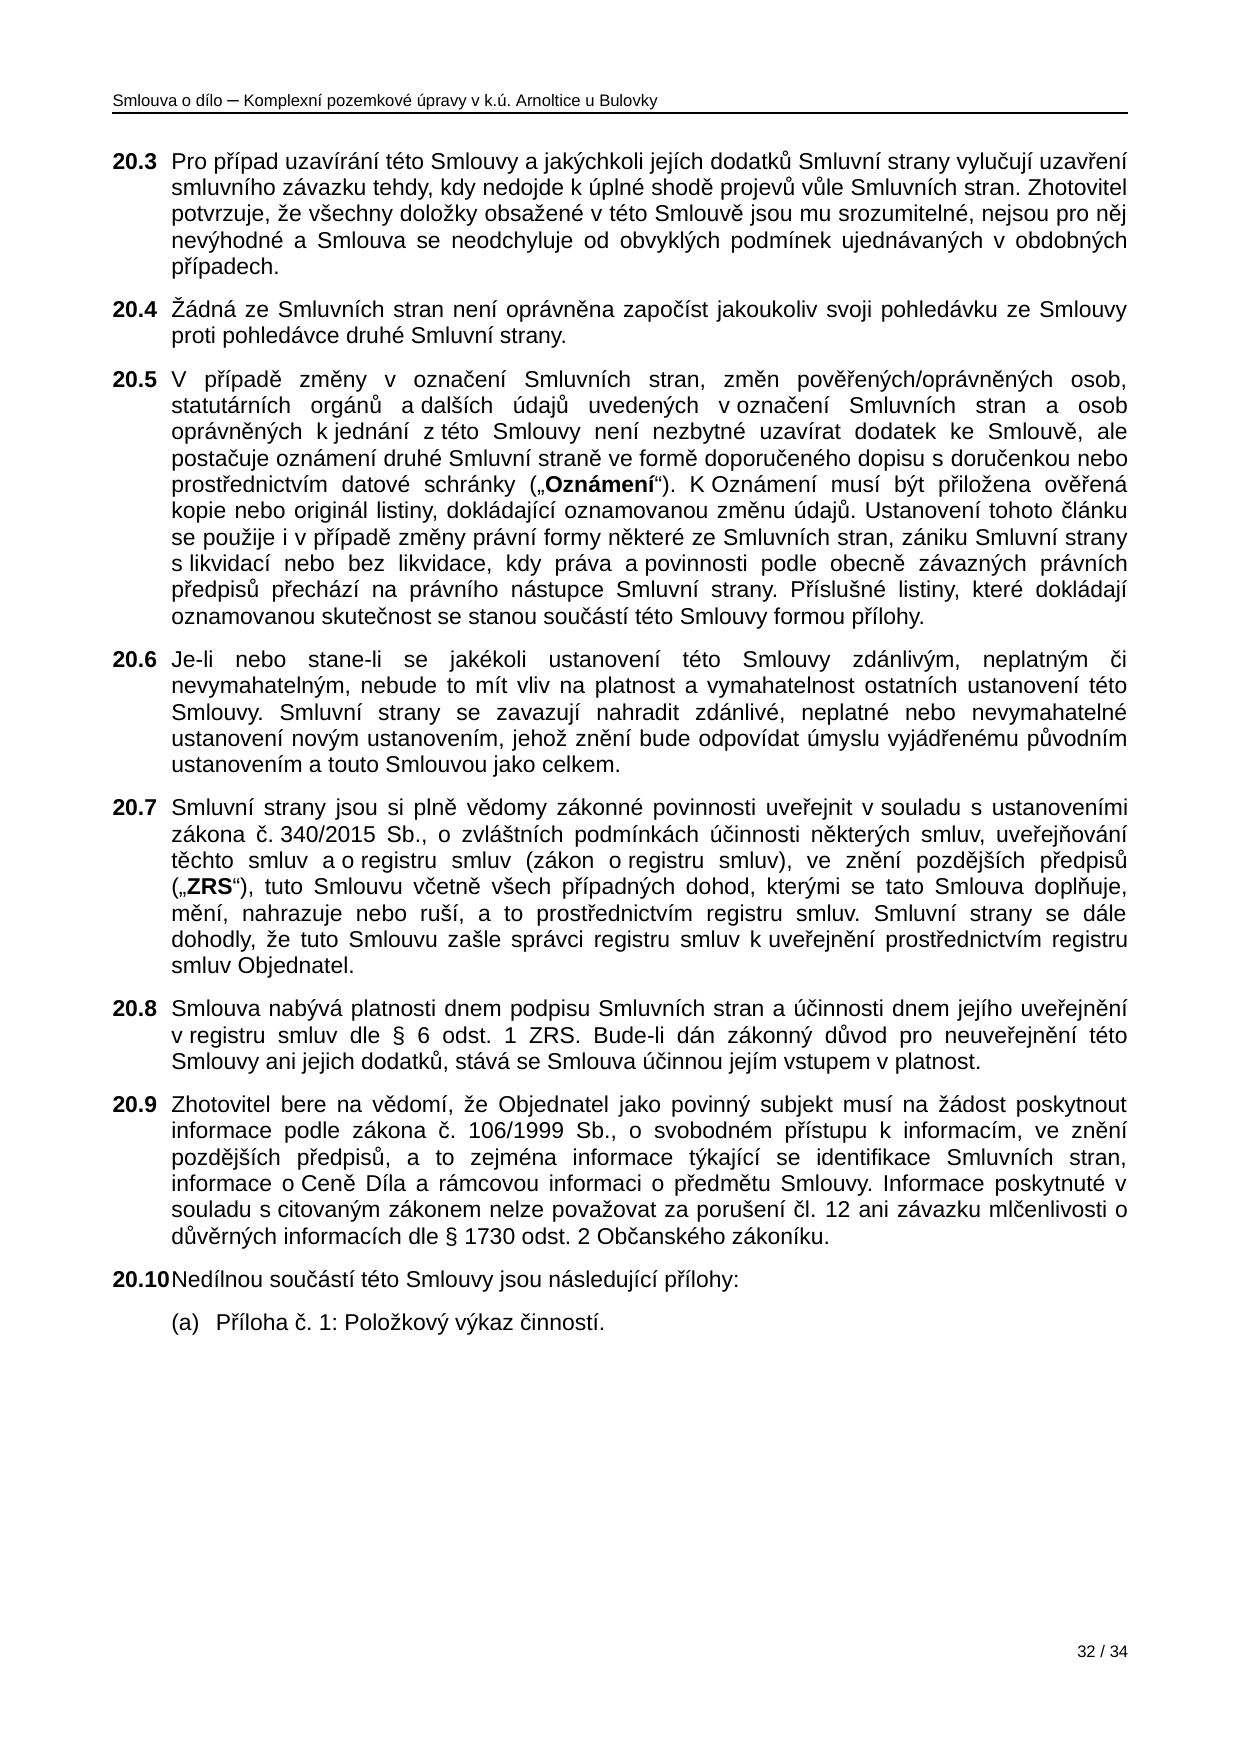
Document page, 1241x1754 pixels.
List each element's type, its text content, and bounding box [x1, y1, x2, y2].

text Je-li nebo stane-li se jakékoli ustanovení této Smlouvy zdánlivým, neplatným či nevymahatelným, nebude to mít vliv na platnost a vymahatelnost ostatních ustanovení této Smlouvy. Smluvní strany se zavazují nahradit zdánlivé, neplatné nebo nevymahatelné ustanovení novým ustanovením, jehož znění bude odpovídat úmyslu vyjádřenému původním ustanovením a touto Smlouvou jako celkem. [112, 646, 1128, 777]
list Příloha č. 1: Položkový výkaz činností. [171, 1309, 1128, 1335]
text Smluvní strany jsou si plně vědomy zákonné povinnosti uveřejnit v souladu s ustanoveními zákona č. 340/2015 Sb., o zvláštních podmínkách účinnosti některých smluv, uveřejňování těchto smluv a o registru smluv (zákon o registru smluv), ve znění pozdějších předpisů („ZRS“), tuto Smlouvu včetně všech případných dohod, kterými se tato Smlouva doplňuje, mění, nahrazuje nebo ruší, a to prostřednictvím registru smluv. Smluvní strany se dále dohodly, že tuto Smlouvu zašle správci registru smluv k uveřejnění prostřednictvím registru smluv Objednatel. [112, 794, 1128, 979]
text Pro případ uzavírání této Smlouvy a jakýchkoli jejích dodatků Smluvní strany vylučují uzavření smluvního závazku tehdy, kdy nedojde k úplné shodě projevů vůle Smluvních stran. Zhotovitel potvrzuje, že všechny doložky obsažené v této Smlouvě jsou mu srozumitelné, nejsou pro něj nevýhodné a Smlouva se neodchyluje od obvyklých podmínek ujednávaných v obdobných případech. [112, 148, 1128, 279]
text Smlouva nabývá platnosti dnem podpisu Smluvních stran a účinnosti dnem jejího uveřejnění v registru smluv dle § 6 odst. 1 ZRS. Bude-li dán zákonný důvod pro neuveřejnění této Smlouvy ani jejich dodatků, stává se Smlouva účinnou jejím vstupem v platnost. [112, 995, 1128, 1074]
text Žádná ze Smluvních stran není oprávněna započíst jakoukoliv svoji pohledávku ze Smlouvy proti pohledávce druhé Smluvní strany. [112, 296, 1128, 349]
text Zhotovitel bere na vědomí, že Objednatel jako povinný subjekt musí na žádost poskytnout informace podle zákona č. 106/1999 Sb., o svobodném přístupu k informacím, ve znění pozdějších předpisů, a to zejména informace týkající se identifikace Smluvních stran, informace o Ceně Díla a rámcovou informaci o předmětu Smlouvy. Informace poskytnuté v souladu s citovaným zákonem nelze považovat za porušení čl. 12 ani závazku mlčenlivosti o důvěrných informacích dle § 1730 odst. 2 Občanského zákoníku. [112, 1091, 1128, 1249]
text V případě změny v označení Smluvních stran, změn pověřených/oprávněných osob, statutárních orgánů a dalších údajů uvedených v označení Smluvních stran a osob oprávněných k jednání z této Smlouvy není nezbytné uzavírat dodatek ke Smlouvě, ale postačuje oznámení druhé Smluvní straně ve formě doporučeného dopisu s doručenkou nebo prostřednictvím datové schránky („Oznámení“). K Oznámení musí být přiložena ověřená kopie nebo originál listiny, dokládající oznamovanou změnu údajů. Ustanovení tohoto článku se použije i v případě změny právní formy některé ze Smluvních stran, zániku Smluvní strany s likvidací nebo bez likvidace, kdy práva a povinnosti podle obecně závazných právních předpisů přechází na právního nástupce Smluvní strany. Příslušné listiny, které dokládají oznamovanou skutečnost se stanou součástí této Smlouvy formou přílohy. [112, 366, 1128, 629]
text Nedílnou součástí této Smlouvy jsou následující přílohy: [112, 1266, 1128, 1292]
